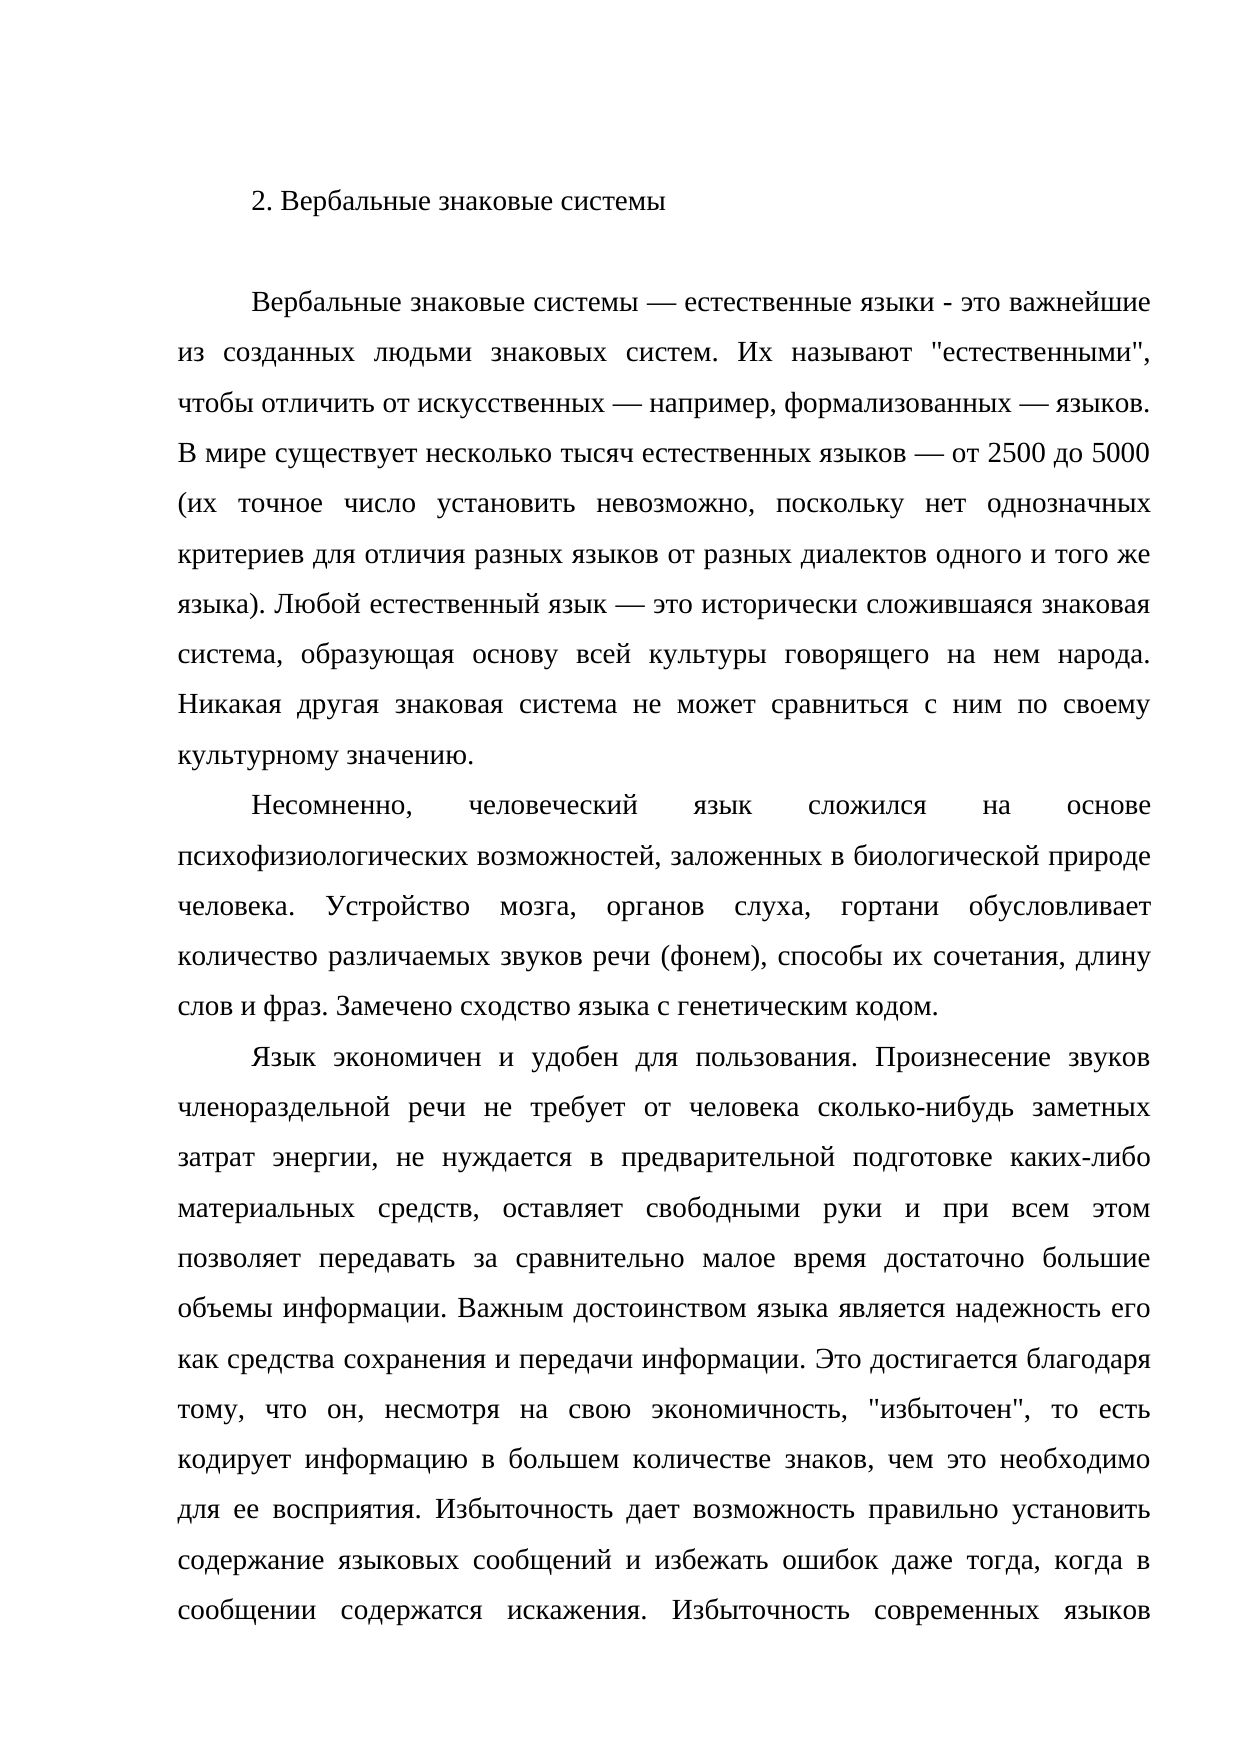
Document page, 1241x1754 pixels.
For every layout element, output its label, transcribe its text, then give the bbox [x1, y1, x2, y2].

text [177, 1039, 1152, 1626]
text Вербальные знаковые системы — естественные языки - это важнейшие из созданных людьми знаковых систем. Их называют "естественными", чтобы отличить от искусственных — например, формализованных — языков. В мире существует несколько тысяч естественных языков — от 2500 до 5000 (их точное число установить невозможно, поскольку нет однозначных критериев для отличия разных языков от разных диалектов одного и того же языка). Любой естественный язык — это исторически сложившаяся знаковая система, образующая основу всей культуры говорящего на нем народа. Никакая другая знаковая система не может сравниться с ним по своему культурному значению. [177, 284, 1152, 771]
text 2. Вербальные знаковые системы [177, 183, 1152, 217]
text Несомненно, человеческий язык сложился на основе психофизиологических возможностей, заложенных в биологической природе человека. Устройство мозга, органов слуха, гортани обусловливает количество различаемых звуков речи (фонем), способы их сочетания, длину слов и фраз. Замечено сходство языка с генетическим кодом. [177, 787, 1152, 1022]
